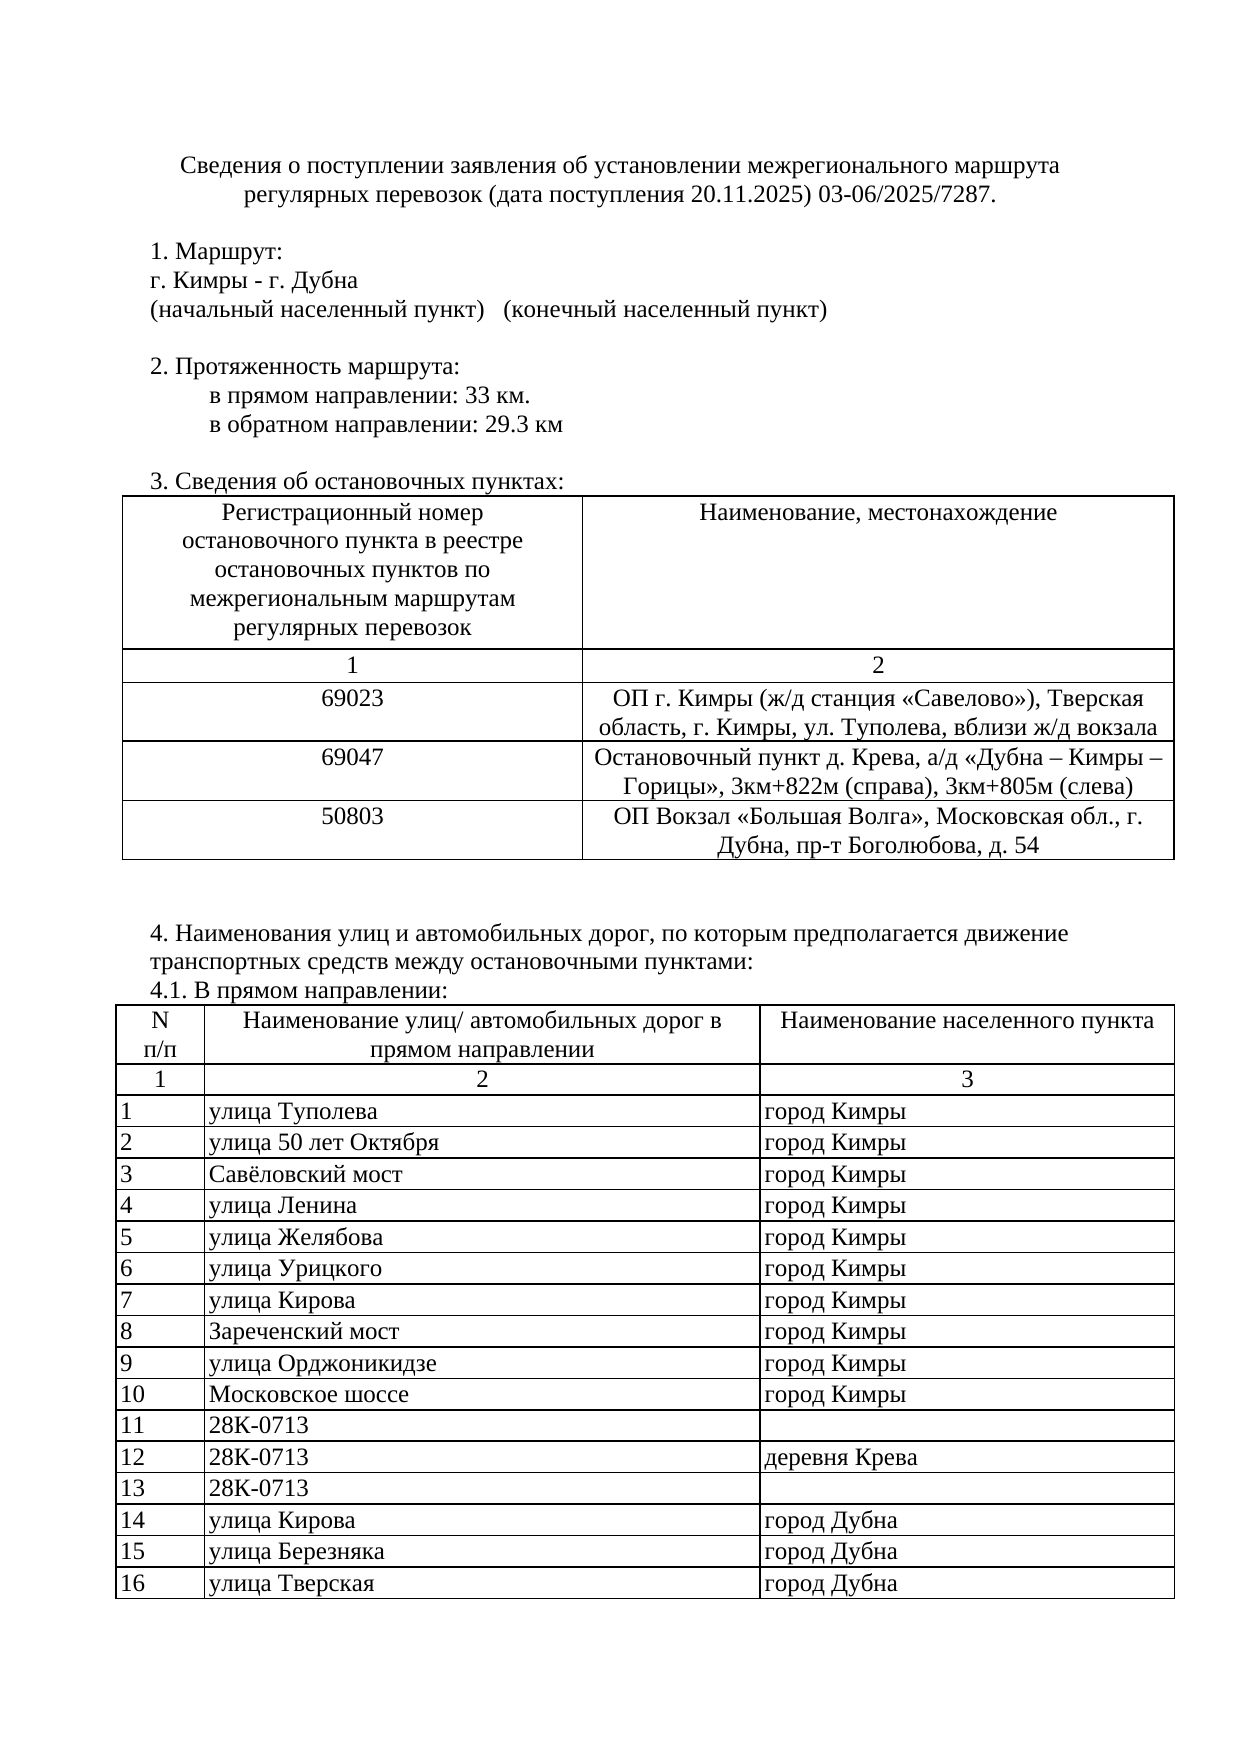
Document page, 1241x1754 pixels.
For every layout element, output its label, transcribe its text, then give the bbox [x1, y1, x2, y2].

text Сведения о поступлении заявления об установлении межрегионального маршрута регулярных перевозок (дата поступления 20.11.2025) 03-06/2025/7287. [150, 150, 1090, 207]
table_cell 8 [117, 1316, 204, 1346]
table_cell город Кимры [761, 1190, 1174, 1220]
table_cell город Дубна [761, 1536, 1174, 1566]
table_header Регистрационный номер остановочного пункта в реестре остановочных пунктов по межрегиональным маршрутам регулярных перевозок [123, 497, 582, 648]
table_header Наименование населенного пункта [761, 1006, 1174, 1063]
table_cell 1 [123, 650, 582, 681]
table_cell 3 [117, 1159, 204, 1189]
table_cell город Кимры [761, 1127, 1174, 1157]
table_cell 50803 [123, 801, 582, 858]
text 2. Протяженность маршрута: [150, 351, 1090, 380]
table_cell 16 [117, 1568, 204, 1598]
table_cell 3 [761, 1065, 1174, 1094]
table_cell 11 [117, 1411, 204, 1440]
text (начальный населенный пункт) (конечный населенный пункт) [150, 294, 1090, 322]
table_cell город Кимры [761, 1159, 1174, 1189]
table_cell 10 [117, 1379, 204, 1409]
table_cell [761, 1473, 1174, 1503]
table_cell 14 [117, 1505, 204, 1535]
table_cell деревня Крева [761, 1442, 1174, 1472]
table_cell улица Орджоникидзе [205, 1348, 759, 1377]
table_cell 69023 [123, 683, 582, 740]
text г. Кимры - г. Дубна [150, 265, 1090, 294]
table_cell 7 [117, 1285, 204, 1314]
table_cell [761, 1411, 1174, 1440]
table_cell Зареченский мост [205, 1316, 759, 1346]
table_cell 28К-0713 [205, 1473, 759, 1503]
table_cell улица Тверская [205, 1568, 759, 1598]
table_cell 1 [117, 1065, 204, 1094]
table_cell город Кимры [761, 1348, 1174, 1377]
table_cell город Дубна [761, 1568, 1174, 1598]
table_cell улица Березняка [205, 1536, 759, 1566]
table_cell Савёловский мост [205, 1159, 759, 1189]
table_cell Остановочный пункт д. Крева, а/д «Дубна – Кимры – Горицы», 3км+822м (справа), 3км+805м (слева) [583, 742, 1173, 799]
text в обратном направлении: 29.3 км [150, 409, 1090, 437]
table_cell 69047 [123, 742, 582, 799]
table_cell ОП г. Кимры (ж/д станция «Савелово»), Тверская область, г. Кимры, ул. Туполева, вблизи ж/д вокзала [583, 683, 1173, 740]
table_cell город Кимры [761, 1096, 1174, 1126]
text 1. Маршрут: [150, 236, 1090, 265]
table_cell 28К-0713 [205, 1442, 759, 1472]
table_cell Московское шоссе [205, 1379, 759, 1409]
table_cell улица Ленина [205, 1190, 759, 1220]
text 4. Наименования улиц и автомобильных дорог, по которым предполагается движение транспортных средств между остановочными пунктами: [150, 918, 1090, 975]
table_cell 15 [117, 1536, 204, 1566]
table_cell 2 [205, 1065, 759, 1094]
text 3. Сведения об остановочных пунктах: [150, 466, 1090, 495]
table_cell 28К-0713 [205, 1411, 759, 1440]
table_cell улица Желябова [205, 1222, 759, 1252]
table_cell 13 [117, 1473, 204, 1503]
table_cell 12 [117, 1442, 204, 1472]
table_header Наименование улиц/ автомобильных дорог в прямом направлении [205, 1006, 759, 1063]
table_cell улица 50 лет Октября [205, 1127, 759, 1157]
table_cell улица Урицкого [205, 1253, 759, 1283]
table_cell 5 [117, 1222, 204, 1252]
table_cell город Кимры [761, 1253, 1174, 1283]
table_cell 6 [117, 1253, 204, 1283]
text 4.1. В прямом направлении: [150, 975, 1090, 1004]
table_cell город Кимры [761, 1379, 1174, 1409]
table_cell 1 [117, 1096, 204, 1126]
table_cell улица Кирова [205, 1285, 759, 1314]
table_cell 9 [117, 1348, 204, 1377]
table_cell улица Туполева [205, 1096, 759, 1126]
table_cell город Кимры [761, 1316, 1174, 1346]
table_header Наименование, местонахождение [583, 497, 1173, 648]
text в прямом направлении: 33 км. [150, 380, 1090, 409]
table_cell ОП Вокзал «Большая Волга», Московская обл., г. Дубна, пр-т Боголюбова, д. 54 [583, 801, 1173, 858]
table_cell 2 [583, 650, 1173, 681]
table_cell город Кимры [761, 1285, 1174, 1314]
table_cell 4 [117, 1190, 204, 1220]
table_cell улица Кирова [205, 1505, 759, 1535]
table_cell 2 [117, 1127, 204, 1157]
table_cell город Дубна [761, 1505, 1174, 1535]
table_cell город Кимры [761, 1222, 1174, 1252]
table_header N п/п [117, 1006, 204, 1063]
